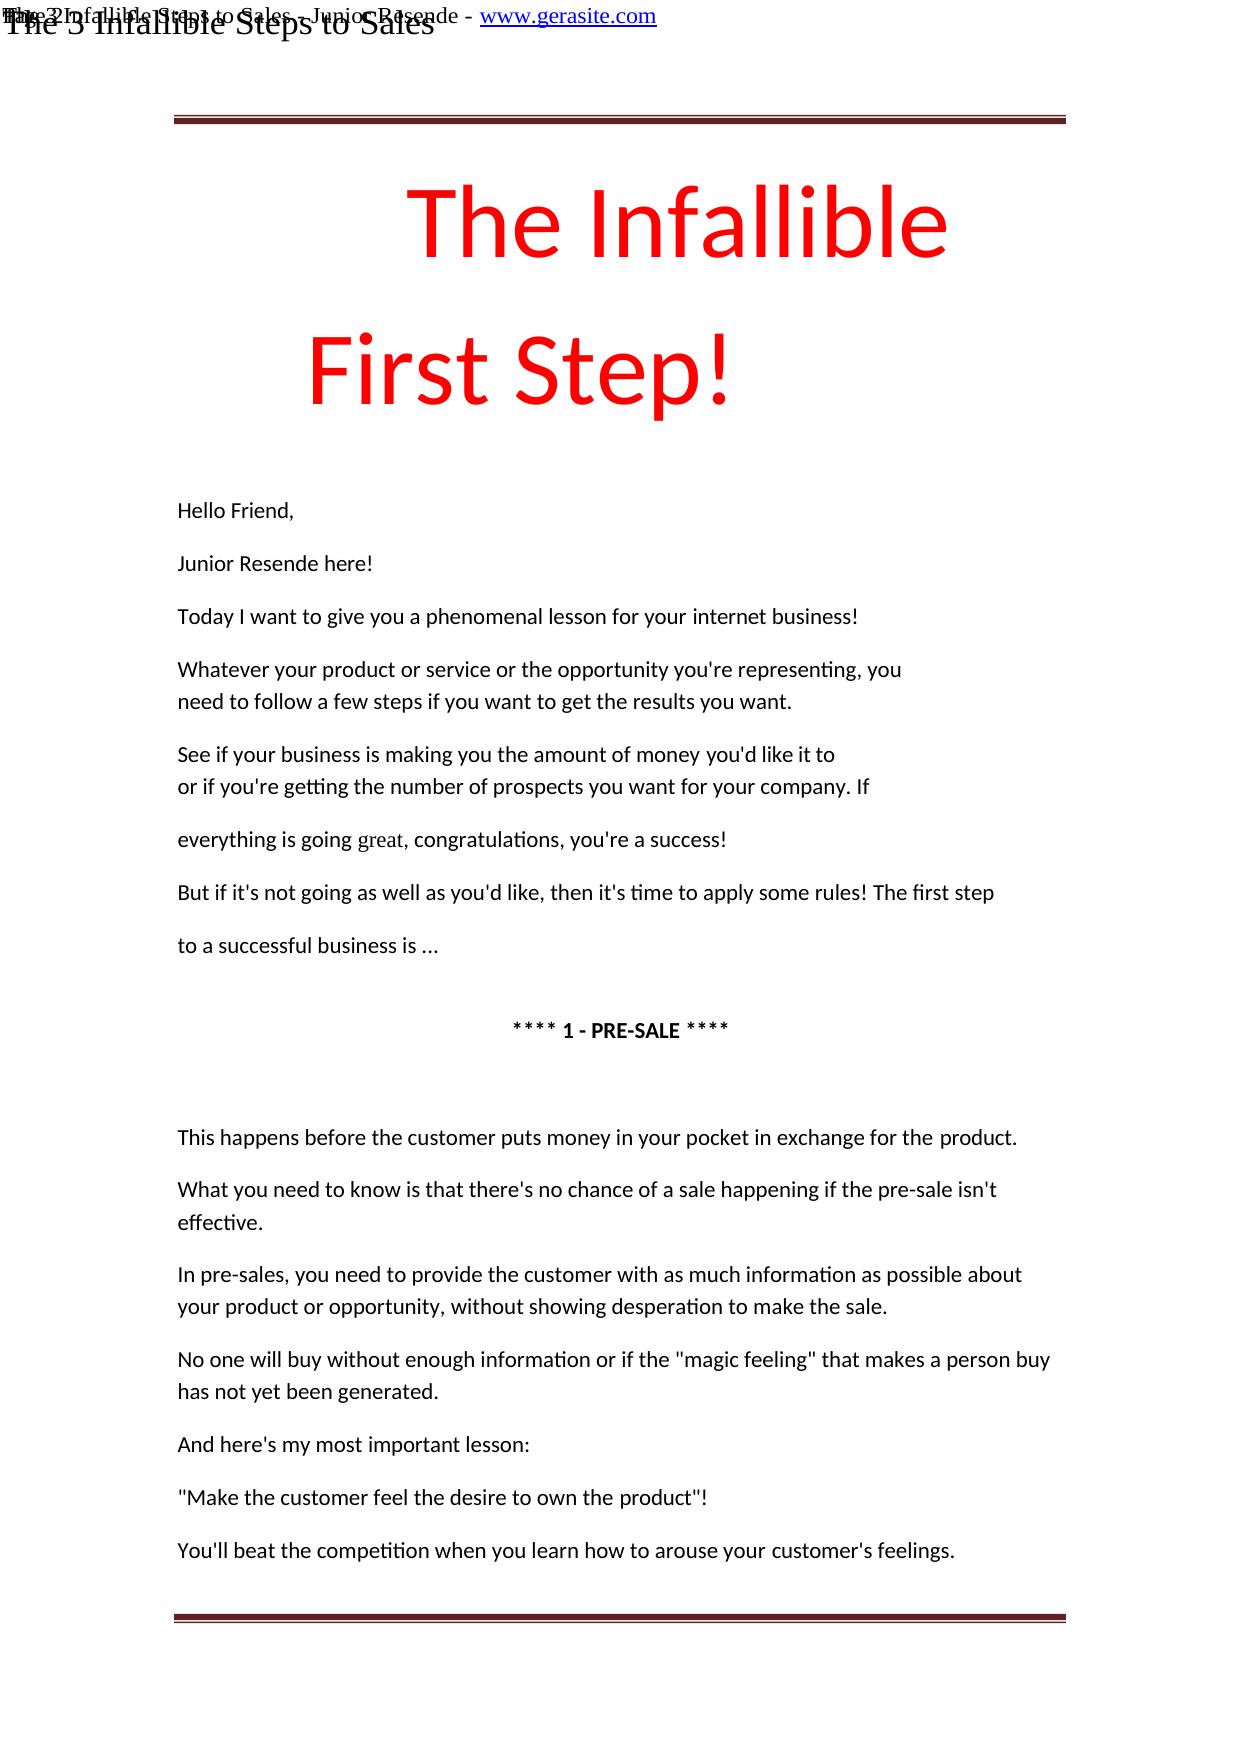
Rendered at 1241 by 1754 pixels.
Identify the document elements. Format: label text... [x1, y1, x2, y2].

text But if it's not going as well as you'd like, then it's time to apply some rules! The first step to a successful business is ... [177, 878, 998, 959]
text or if you're getting the number of prospects you want for your company. If everything is going great, congratulations, you're a success! [177, 772, 949, 853]
text Junior Resende here! [177, 549, 1078, 577]
text See if your business is making you the amount of money you'd like it to [177, 740, 1078, 768]
text You'll beat the competition when you learn how to arouse your customer's feelings. [177, 1536, 1078, 1564]
text In pre-sales, you need to provide the customer with as much information as possible about your product or opportunity, without showing desperation to make the sale. [177, 1260, 1056, 1320]
text Hello Friend, [177, 496, 1078, 524]
text Whatever your product or service or the opportunity you're representing, you need to follow a few steps if you want to get the results you want. [177, 655, 931, 715]
text "Make the customer feel the desire to own the product"! [177, 1483, 1078, 1511]
text And here's my most important lesson: [177, 1430, 1078, 1458]
subtitle The Infallible First Step! [306, 157, 998, 430]
text No one will buy without enough information or if the "magic feeling" that makes a person buy has not yet been generated. [177, 1345, 1078, 1405]
text Today I want to give you a phenomenal lesson for your internet business! [177, 602, 1078, 630]
text This happens before the customer puts money in your pocket in exchange for the product. [177, 1123, 1078, 1151]
text What you need to know is that there's no chance of a sale happening if the pre-sale isn't effective. [177, 1175, 1056, 1236]
text **** 1 - PRE-SALE **** [178, 1016, 1063, 1044]
